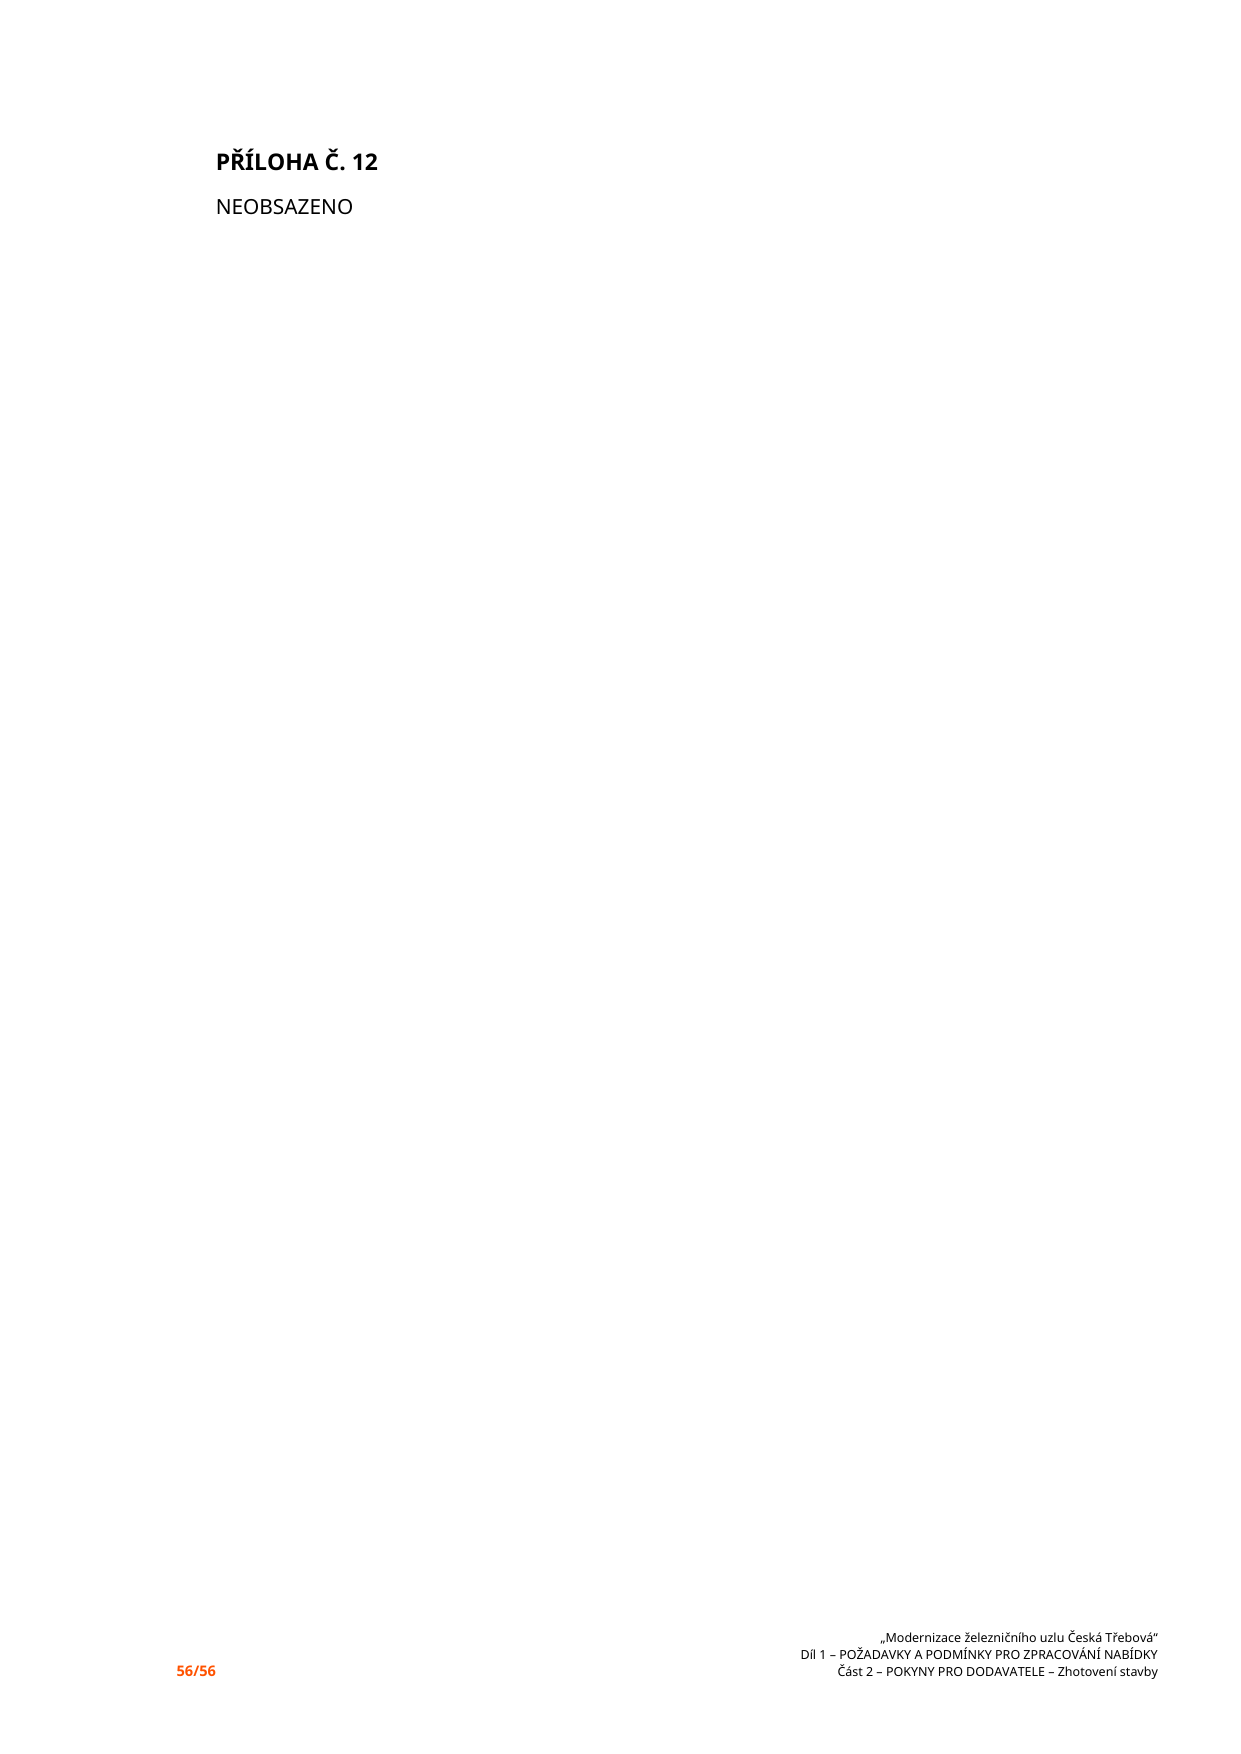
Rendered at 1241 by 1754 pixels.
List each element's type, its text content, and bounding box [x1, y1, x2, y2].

text Příloha č. 12 [216, 146, 1122, 177]
text NEOBSAZENO [216, 192, 1122, 221]
